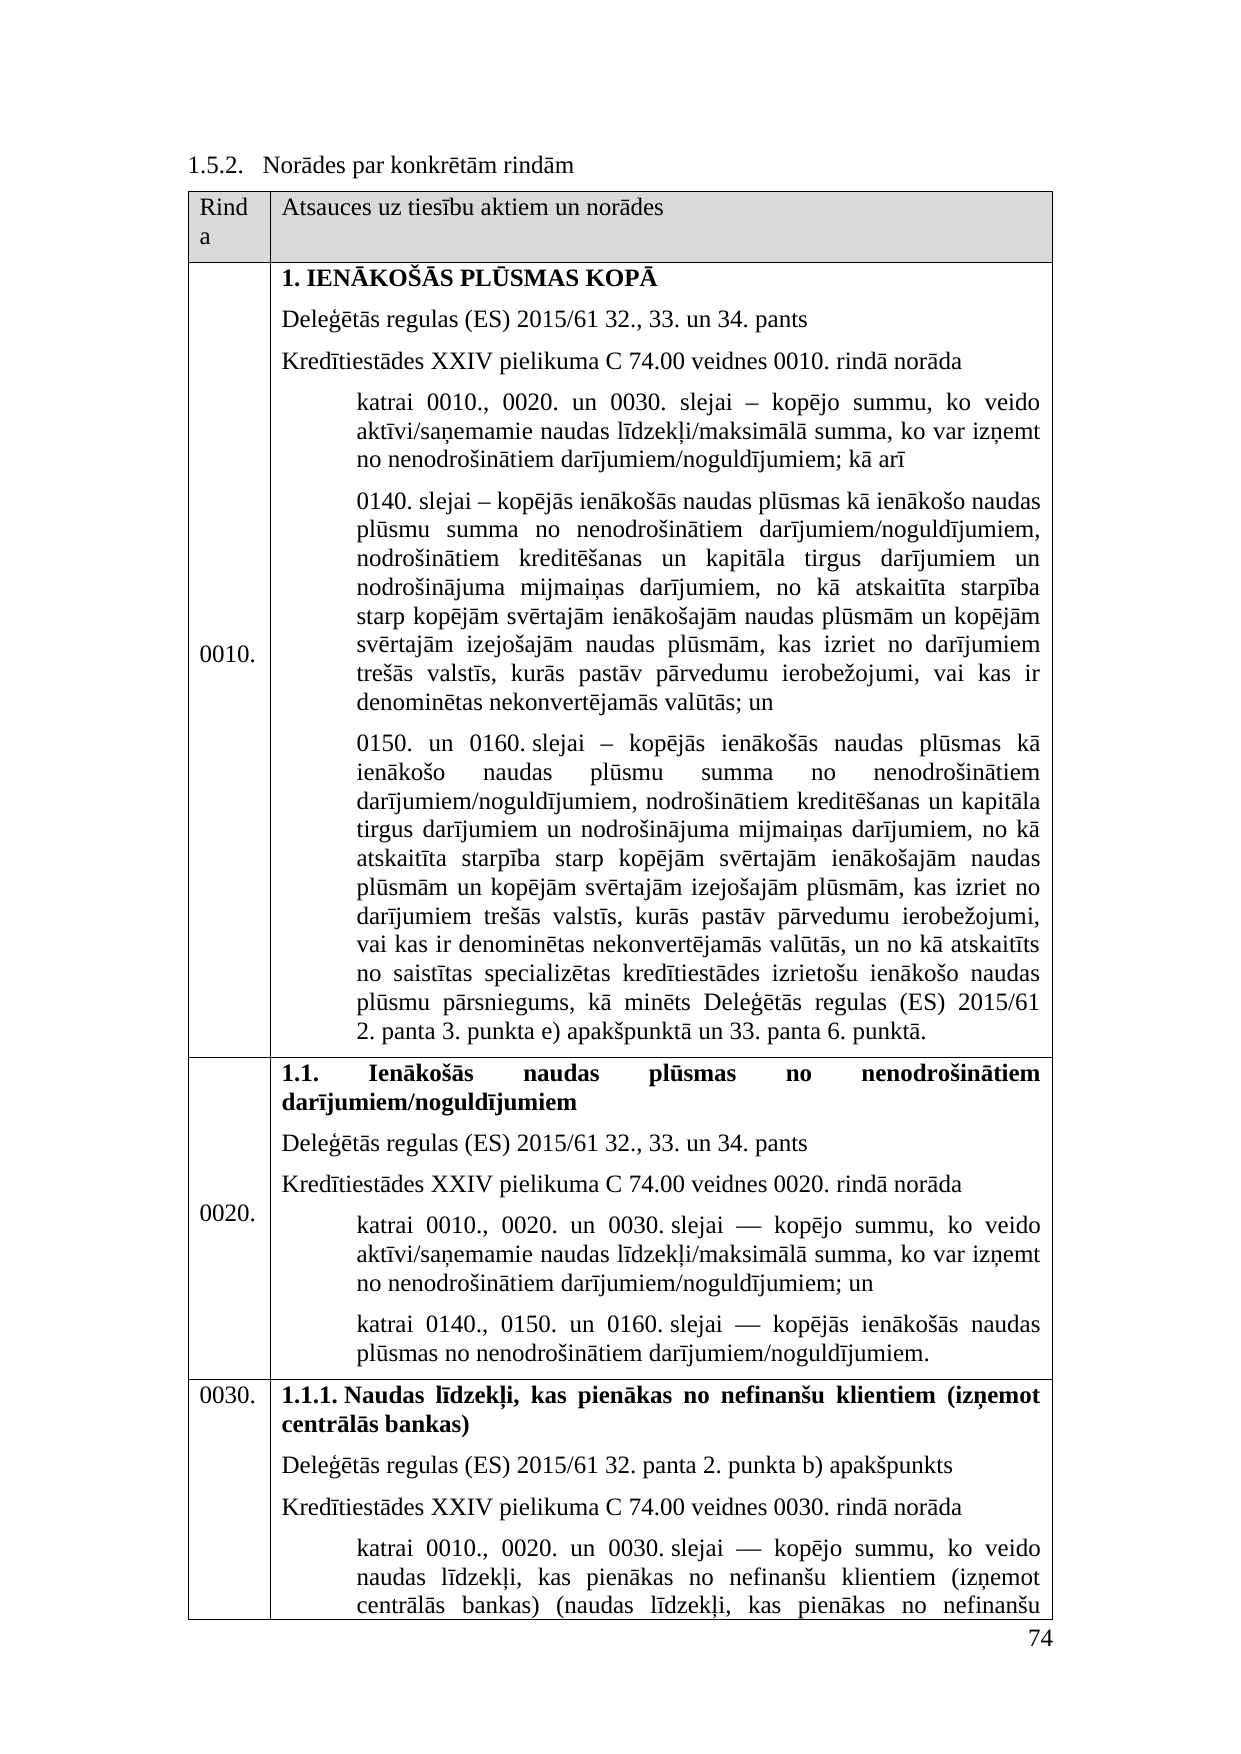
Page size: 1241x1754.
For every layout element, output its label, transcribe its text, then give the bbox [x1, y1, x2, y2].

table_cell 1.1. Ienākošās naudas plūsmas no nenodrošinātiem darījumiem/noguldījumiem Deleģētās regulas (ES) 2015/61 32., 33. un 34. pants Kredītiestādes XXIV pielikuma C 74.00 veidnes 0020. rindā norāda  katrai 0010., 0020. un 0030. slejai — kopējo summu, ko veido aktīvi/saņemamie naudas līdzekļi/maksimālā summa, ko var izņemt no nenodrošinātiem darījumiem/noguldījumiem; un  katrai 0140., 0150. un 0160. slejai — kopējās ienākošās naudas plūsmas no nenodrošinātiem darījumiem/noguldījumiem. [271, 1058, 1052, 1379]
table_cell 1. IENĀKOŠĀS PLŪSMAS KOPĀ Deleģētās regulas (ES) 2015/61 32., 33. un 34. pants Kredītiestādes XXIV pielikuma C 74.00 veidnes 0010. rindā norāda  katrai 0010., 0020. un 0030. slejai – kopējo summu, ko veido aktīvi/saņemamie naudas līdzekļi/maksimālā summa, ko var izņemt no nenodrošinātiem darījumiem/noguldījumiem; kā arī  0140. slejai – kopējās ienākošās naudas plūsmas kā ienākošo naudas plūsmu summa no nenodrošinātiem darījumiem/noguldījumiem, nodrošinātiem kreditēšanas un kapitāla tirgus darījumiem un nodrošinājuma mijmaiņas darījumiem, no kā atskaitīta starpība starp kopējām svērtajām ienākošajām naudas plūsmām un kopējām svērtajām izejošajām naudas plūsmām, kas izriet no darījumiem trešās valstīs, kurās pastāv pārvedumu ierobežojumi, vai kas ir denominētas nekonvertējamās valūtās; un  0150. un 0160. slejai – kopējās ienākošās naudas plūsmas kā ienākošo naudas plūsmu summa no nenodrošinātiem darījumiem/noguldījumiem, nodrošinātiem kreditēšanas un kapitāla tirgus darījumiem un nodrošinājuma mijmaiņas darījumiem, no kā atskaitīta starpība starp kopējām svērtajām ienākošajām naudas plūsmām un kopējām svērtajām izejošajām plūsmām, kas izriet no darījumiem trešās valstīs, kurās pastāv pārvedumu ierobežojumi, vai kas ir denominētas nekonvertējamās valūtās, un no kā atskaitīts no saistītas specializētas kredītiestādes izrietošu ienākošo naudas plūsmu pārsniegums, kā minēts Deleģētās regulas (ES) 2015/61 2. panta 3. punkta e) apakšpunktā un 33. panta 6. punktā. [271, 263, 1052, 1057]
table_cell 0020. [189, 1058, 270, 1379]
table_header Rinda [189, 192, 270, 262]
text 1.5.2. Norādes par konkrētām rindām [187, 150, 1053, 179]
table_header Atsauces uz tiesību aktiem un norādes [271, 192, 1052, 262]
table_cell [271, 1380, 1052, 1619]
table_cell 0010. [189, 263, 270, 1057]
table_cell 0030. [189, 1380, 270, 1619]
